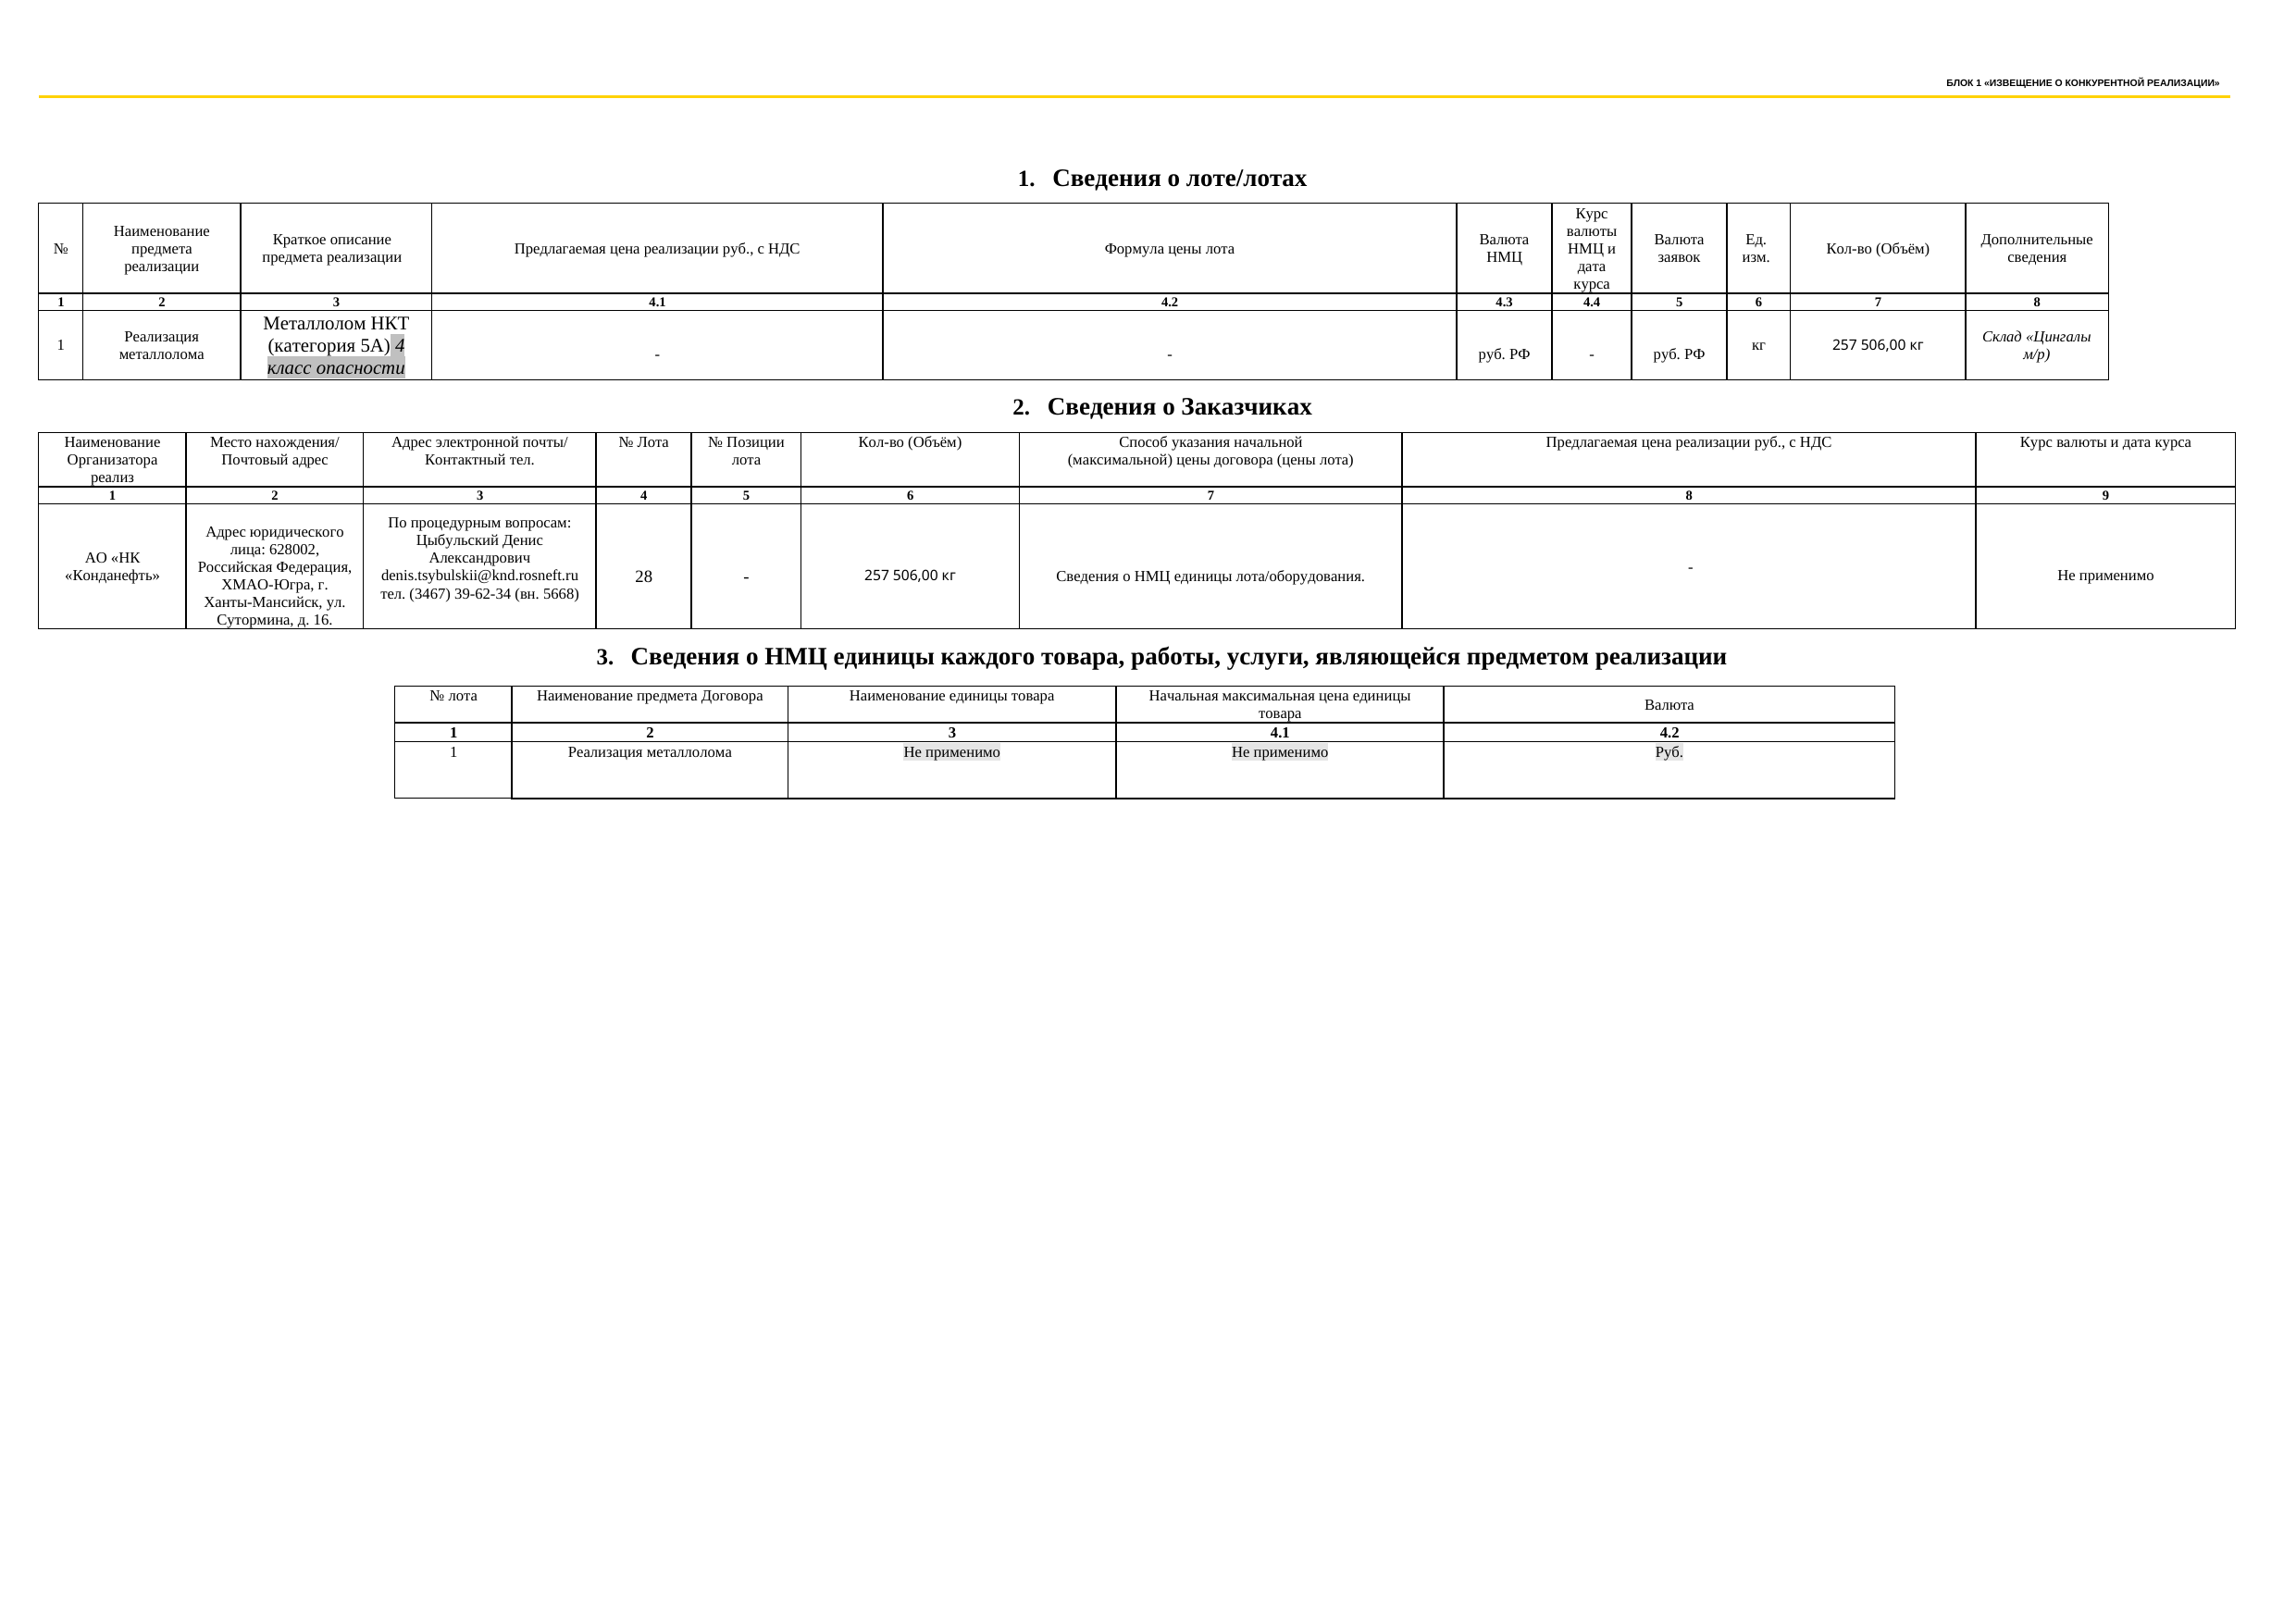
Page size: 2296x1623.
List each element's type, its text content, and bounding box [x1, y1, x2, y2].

table_header Предлагаемая цена реализации руб., с НДС [1403, 433, 1975, 486]
table_header № [39, 204, 82, 292]
table_cell - [692, 504, 800, 628]
table_header Валюта НМЦ [1458, 204, 1551, 292]
table_cell 2 [513, 724, 788, 741]
table_cell 2 [83, 294, 240, 309]
table_cell 4.2 [1445, 724, 1894, 741]
table_header Начальная максимальная цена единицы товара [1117, 687, 1443, 722]
table_cell Не применимо [1977, 504, 2235, 628]
table_header № Позиции лота [692, 433, 800, 486]
table_header Валюта заявок [1632, 204, 1726, 292]
table_cell 4.3 [1458, 294, 1551, 309]
table_cell руб. РФ [1632, 311, 1726, 378]
table_header № лота [395, 687, 511, 722]
table_header Валюта [1445, 687, 1894, 722]
table_cell 8 [1967, 294, 2108, 309]
table_header Наименование Организатора реализ [39, 433, 185, 486]
table_cell Сведения о НМЦ единицы лота/оборудования. [1020, 504, 1401, 628]
table_header Место нахождения/ Почтовый адрес [187, 433, 363, 486]
table_cell - [1553, 311, 1631, 378]
table_cell 5 [692, 488, 800, 502]
table_header Наименование единицы товара [788, 687, 1115, 722]
list Сведения о Заказчиках [84, 391, 2240, 421]
table_header Курс валюты НМЦ и дата курса [1553, 204, 1631, 292]
table_cell Руб. [1445, 742, 1894, 798]
table_cell 6 [801, 488, 1019, 502]
table_cell 7 [1791, 294, 1965, 309]
table_cell 3 [242, 294, 431, 309]
table_header Наименование предмета реализации [83, 204, 240, 292]
table_cell 4.1 [432, 294, 882, 309]
table_header Дополнительные сведения [1967, 204, 2108, 292]
list Сведения о НМЦ единицы каждого товара, работы, услуги, являющейся предметом реализации [83, 641, 2240, 670]
table_cell Реализация металлолома [83, 311, 240, 378]
table_cell 1 [395, 724, 511, 741]
table_cell 4.2 [884, 294, 1456, 309]
table_cell Не применимо [788, 742, 1115, 798]
table_cell 4.4 [1553, 294, 1631, 309]
table_cell 4.1 [1117, 724, 1443, 741]
table_cell 1 [395, 742, 511, 798]
table_cell 8 [1403, 488, 1975, 502]
table_cell 1 [39, 311, 82, 378]
table_cell 9 [1977, 488, 2235, 502]
table_cell 2 [187, 488, 363, 502]
table_header Формула цены лота [884, 204, 1456, 292]
table_cell 3 [788, 724, 1115, 741]
table_cell 257 506,00 кг [1791, 311, 1965, 378]
table_header Способ указания начальной (максимальной) цены договора (цены лота) [1020, 433, 1401, 486]
table_header Кол-во (Объём) [801, 433, 1019, 486]
table_header Курс валюты и дата курса [1977, 433, 2235, 486]
table_cell 1 [39, 294, 82, 309]
table_cell 7 [1020, 488, 1401, 502]
table_cell Реализация металлолома [513, 742, 788, 798]
table_header Наименование предмета Договора [513, 687, 788, 722]
table_cell - [1403, 504, 1975, 628]
table_cell 5 [1632, 294, 1726, 309]
table_header Адрес электронной почты/ Контактный тел. [364, 433, 595, 486]
table_cell 6 [1728, 294, 1790, 309]
table_cell Не применимо [1117, 742, 1443, 798]
table_cell АО «НК «Конданефть» [39, 504, 185, 628]
table_cell - [432, 311, 882, 378]
table_cell 4 [597, 488, 690, 502]
table_cell - [884, 311, 1456, 378]
table_header Кол-во (Объём) [1791, 204, 1965, 292]
table_cell Металлолом НКТ (категория 5А) 4 класс опасности [242, 311, 431, 378]
list Сведения о лоте/лотах [84, 163, 2240, 192]
table_header Предлагаемая цена реализации руб., с НДС [432, 204, 882, 292]
table_cell 3 [364, 488, 595, 502]
table_header Краткое описание предмета реализации [242, 204, 431, 292]
table_cell 257 506,00 кг [801, 504, 1019, 628]
table_cell Склад «Цингалы м/р) [1967, 311, 2108, 378]
table_cell Адрес юридического лица: 628002, Российская Федерация, ХМАО-Югра, г. Ханты-Мансийск, ул. Сутормина, д. 16. [187, 504, 363, 628]
table_cell 1 [39, 488, 185, 502]
table_cell По процедурным вопросам: Цыбульский Денис Александрович denis.tsybulskii@knd.rosneft.ru тел. (3467) 39-62-34 (вн. 5668) [364, 504, 595, 628]
table_cell 28 [597, 504, 690, 628]
table_header № Лота [597, 433, 690, 486]
table_cell руб. РФ [1458, 311, 1551, 378]
table_header Ед. изм. [1728, 204, 1790, 292]
table_cell кг [1728, 311, 1790, 378]
